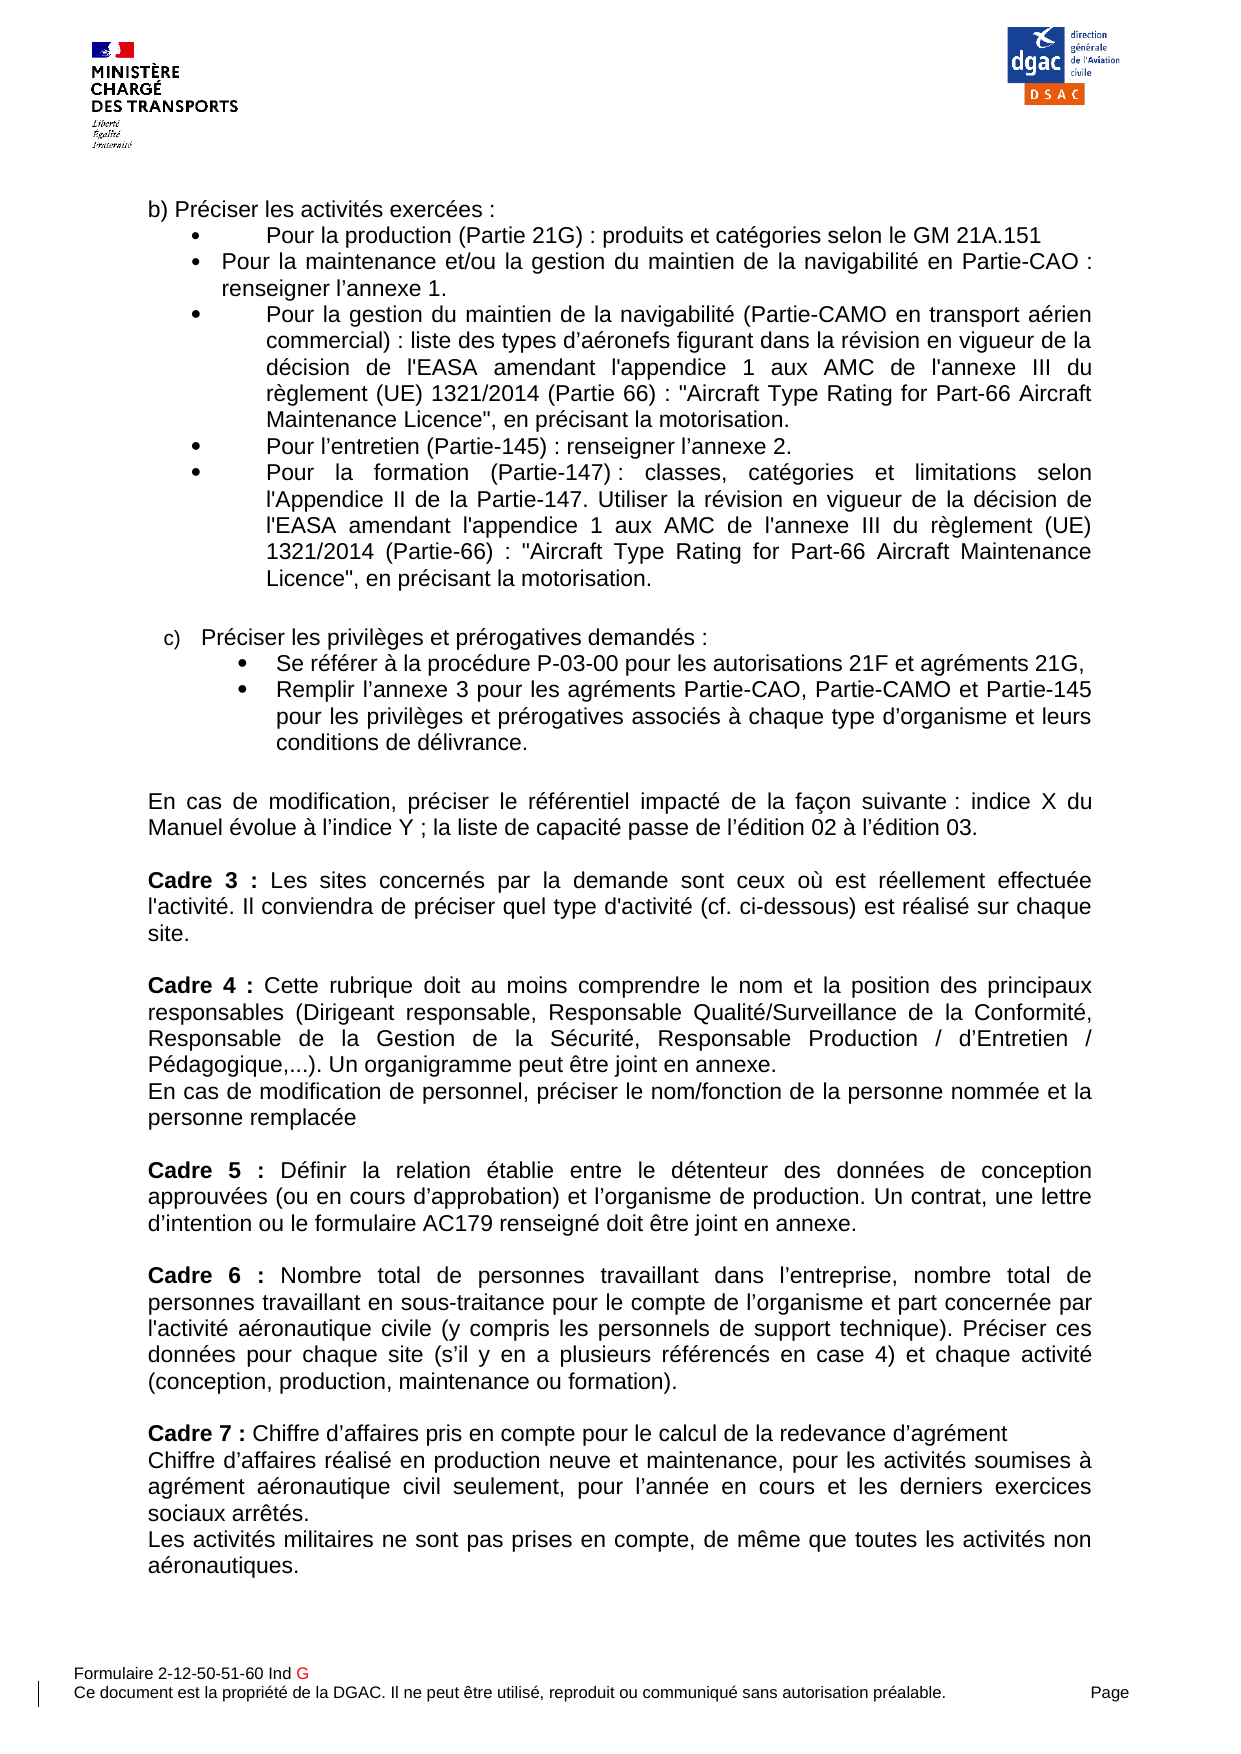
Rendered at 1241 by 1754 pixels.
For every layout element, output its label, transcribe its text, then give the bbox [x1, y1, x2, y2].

list Pour la formation (Partie-147) : classes, catégories et limitations selon l'Appendice II de la Partie-147. Utiliser la révision en vigueur de la décision de l'EASA amendant l'appendice 1 aux AMC de l'annexe III du règlement (UE) 1321/2014 (Partie-66) : "Aircraft Type Rating for Part-66 Aircraft Maintenance Licence", en précisant la motorisation. [192, 459, 1093, 591]
list Préciser les privilèges et prérogatives demandés : [163, 623, 1093, 650]
text Cadre 7 : Chiffre d’affaires pris en compte pour le calcul de la redevance d’agrément [148, 1420, 1093, 1447]
list Pour la gestion du maintien de la navigabilité (Partie-CAMO en transport aérien commercial) : liste des types d’aéronefs figurant dans la révision en vigueur de la décision de l'EASA amendant l'appendice 1 aux AMC de l'annexe III du règlement (UE) 1321/2014 (Partie 66) : "Aircraft Type Rating for Part-66 Aircraft Maintenance Licence", en précisant la motorisation. [192, 301, 1093, 433]
picture [1007, 27, 1120, 105]
text Les activités militaires ne sont pas prises en compte, de même que toutes les activités non aéronautiques. [148, 1526, 1093, 1578]
text En cas de modification, préciser le référentiel impacté de la façon suivante : indice X du Manuel évolue à l’indice Y ; la liste de capacité passe de l’édition 02 à l’édition 03. [148, 788, 1093, 841]
list Pour l’entretien (Partie-145) : renseigner l’annexe 2. [192, 433, 1093, 459]
list Pour la production (Partie 21G) : produits et catégories selon le GM 21A.151 [192, 222, 1093, 248]
text Cadre 4 : Cette rubrique doit au moins comprendre le nom et la position des principaux responsables (Dirigeant responsable, Responsable Qualité/Surveillance de la Conformité, Responsable de la Gestion de la Sécurité, Responsable Production / d’Entretien / Pédagogique,...). Un organigramme peut être joint en annexe. [148, 972, 1093, 1078]
text Chiffre d’affaires réalisé en production neuve et maintenance, pour les activités soumises à agrément aéronautique civil seulement, pour l’année en cours et les derniers exercices sociaux arrêtés. [148, 1447, 1093, 1526]
list Se référer à la procédure P-03-00 pour les autorisations 21F et agréments 21G, [238, 650, 1093, 676]
text b) Préciser les activités exercées : [148, 196, 1093, 222]
text Cadre 3 : Les sites concernés par la demande sont ceux où est réellement effectuée l'activité. Il conviendra de préciser quel type d'activité (cf. ci-dessous) est réalisé sur chaque site. [148, 867, 1093, 946]
list Pour la maintenance et/ou la gestion du maintien de la navigabilité en Partie-CAO : renseigner l’annexe 1. [192, 248, 1093, 301]
text Cadre 5 : Définir la relation établie entre le détenteur des données de conception approuvées (ou en cours d’approbation) et l’organisme de production. Un contrat, une lettre d’intention ou le formulaire AC179 renseigné doit être joint en annexe. [148, 1157, 1093, 1236]
text Cadre 6 : Nombre total de personnes travaillant dans l’entreprise, nombre total de personnes travaillant en sous-traitance pour le compte de l’organisme et part concernée par l'activité aéronautique civile (y compris les personnels de support technique). Préciser ces données pour chaque site (s’il y en a plusieurs référencés en case 4) et chaque activité (conception, production, maintenance ou formation). [148, 1262, 1093, 1394]
list Remplir l’annexe 3 pour les agréments Partie-CAO, Partie-CAMO et Partie-145 pour les privilèges et prérogatives associés à chaque type d’organisme et leurs conditions de délivrance. [238, 676, 1093, 755]
text En cas de modification de personnel, préciser le nom/fonction de la personne nommée et la personne remplacée [148, 1078, 1093, 1131]
picture [90, 42, 293, 148]
